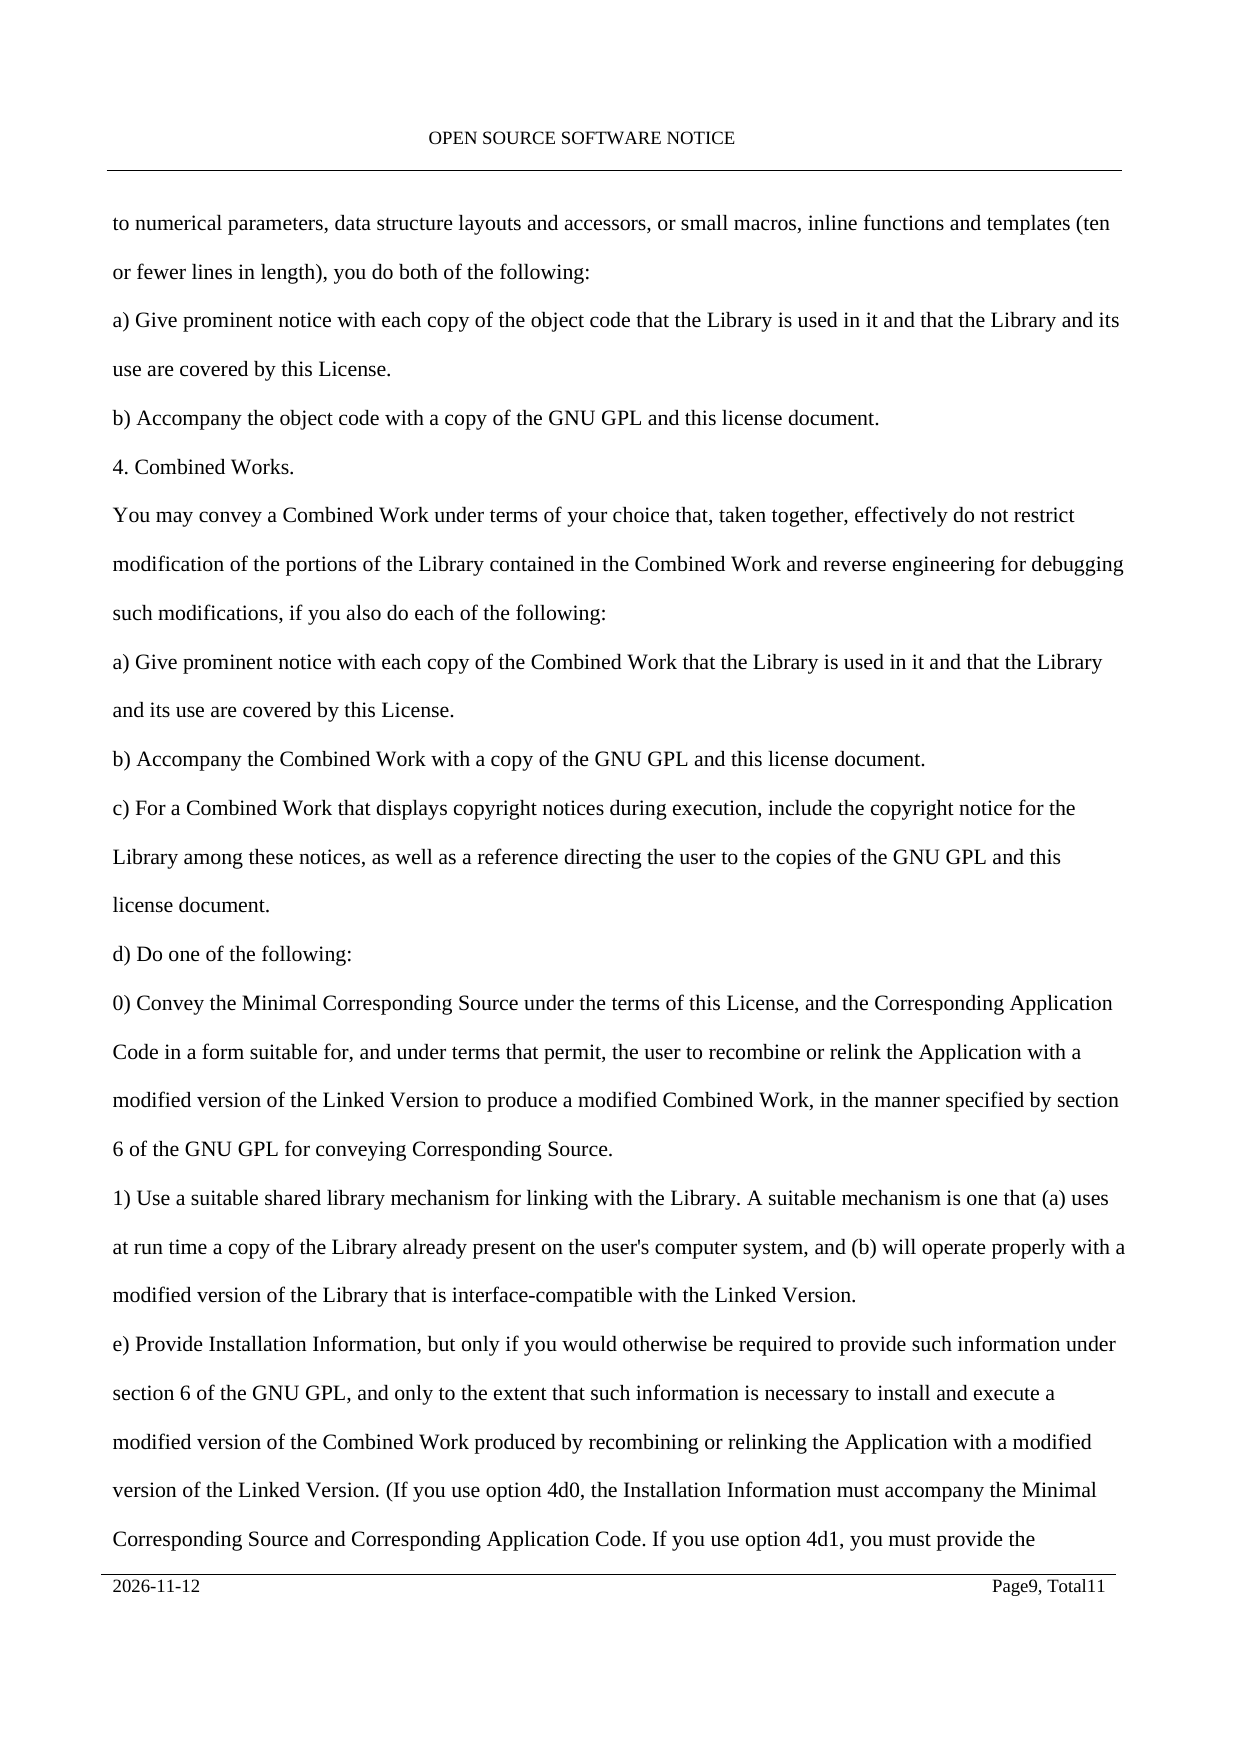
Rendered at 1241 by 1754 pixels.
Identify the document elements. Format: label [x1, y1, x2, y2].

text [112, 206, 1128, 1555]
